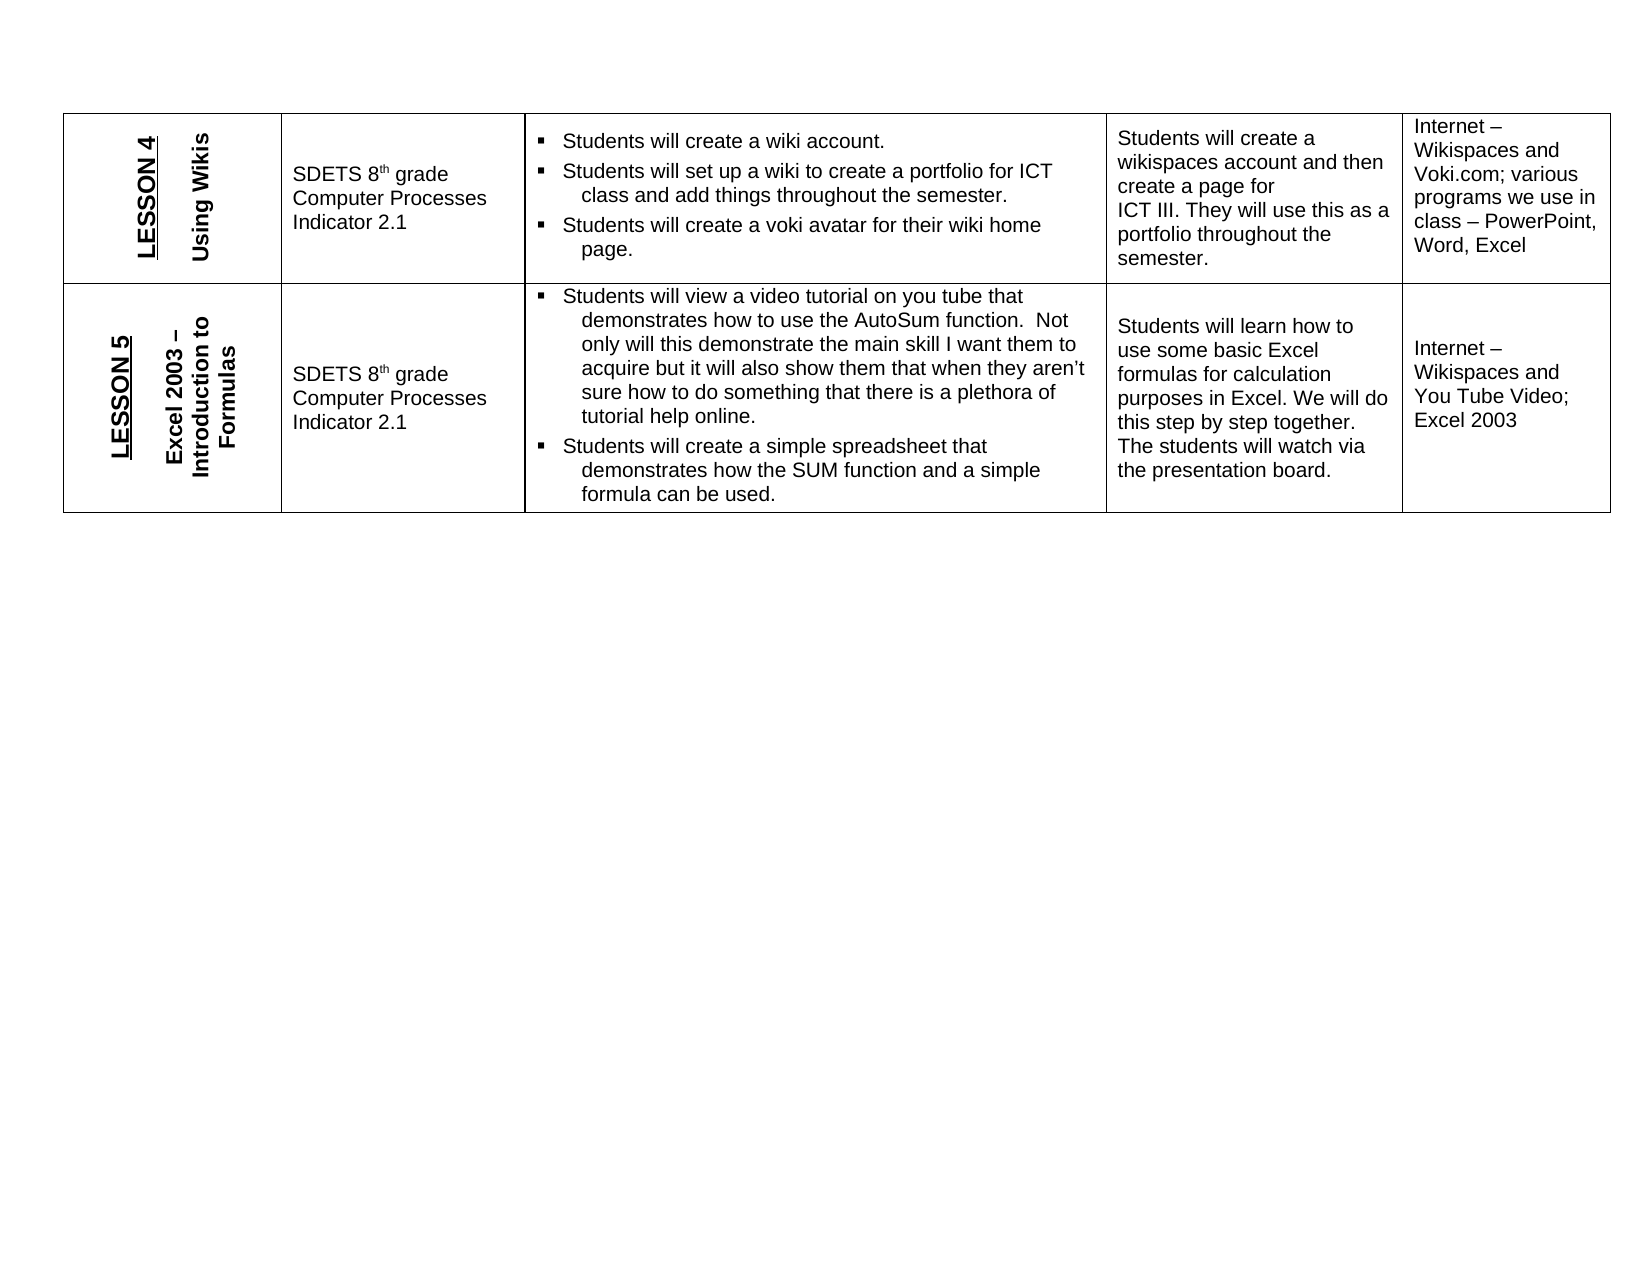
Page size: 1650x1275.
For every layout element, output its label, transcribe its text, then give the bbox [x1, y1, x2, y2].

table_cell Students will learn how to use some basic Excel formulas for calculation purposes in Excel. We will do this step by step together. The students will watch via the presentation board. [1107, 284, 1402, 512]
table_cell Students will create a wikispaces account and then create a page for ICT III. They will use this as a portfolio throughout the semester. [1107, 114, 1402, 283]
table_cell LESSON 5 Excel 2003 – Introduction to Formulas [64, 284, 281, 512]
table_cell LESSON 4 Using Wikis [64, 114, 281, 283]
table_cell Students will create a wiki account. Students will set up a wiki to create a portfolio for ICT class and add things throughout the semester. Students will create a voki avatar for their wiki home page. [526, 114, 1106, 283]
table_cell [282, 114, 524, 283]
table_cell Students will view a video tutorial on you tube that demonstrates how to use the AutoSum function. Not only will this demonstrate the main skill I want them to acquire but it will also show them that when they aren’t sure how to do something that there is a plethora of tutorial help online. Students will create a simple spreadsheet that demonstrates how the SUM function and a simple formula can be used. [526, 284, 1106, 512]
table_cell SDETS 8th grade Computer Processes Indicator 2.1 [282, 284, 524, 512]
table_cell Internet – Wikispaces and Voki.com; various programs we use in class – PowerPoint, Word, Excel [1403, 114, 1610, 283]
table_cell Internet – Wikispaces and You Tube Video; Excel 2003 [1403, 284, 1610, 512]
